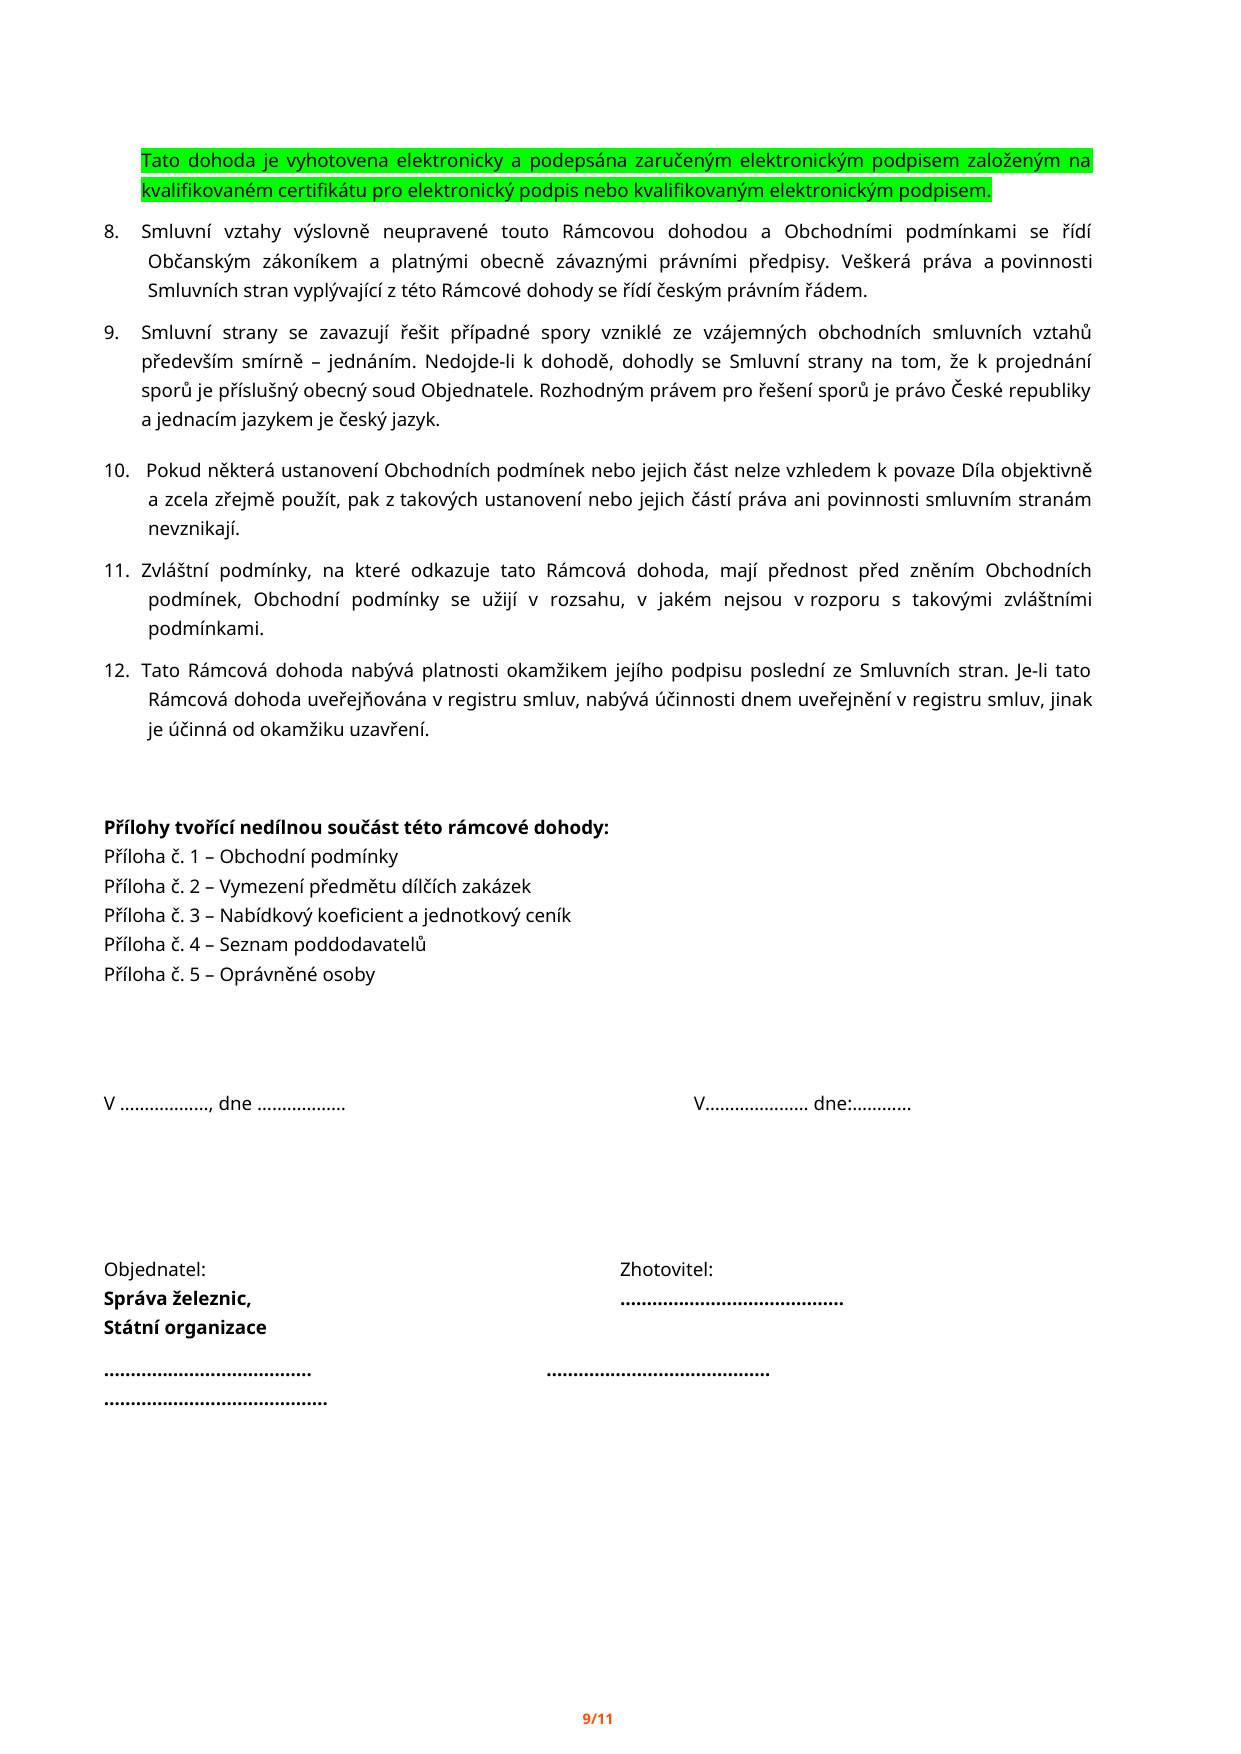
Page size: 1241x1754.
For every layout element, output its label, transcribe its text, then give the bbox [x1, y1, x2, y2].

text …………………………………… [103, 1386, 1093, 1440]
text Přílohy tvořící nedílnou součást této rámcové dohody: [103, 814, 1095, 840]
list Pokud některá ustanovení Obchodních podmínek nebo jejich část nelze vzhledem k povaze Díla objektivně a zcela zřejmě použít, pak z takových ustanovení nebo jejich částí práva ani povinnosti smluvním stranám nevznikají. [103, 457, 1093, 541]
list Smluvní vztahy výslovně neupravené touto Rámcovou dohodou a Obchodními podmínkami se řídí Občanským zákoníkem a platnými obecně závaznými právními předpisy. Veškerá práva a povinnosti Smluvních stran vyplývající z této Rámcové dohody se řídí českým právním řádem. [103, 219, 1093, 303]
text Příloha č. 3 – Nabídkový koeficient a jednotkový ceník [103, 902, 1095, 928]
text Objednatel: Zhotovitel: [103, 1256, 1093, 1281]
list Zvláštní podmínky, na které odkazuje tato Rámcová dohoda, mají přednost před zněním Obchodních podmínek, Obchodní podmínky se užijí v rozsahu, v jakém nejsou v rozporu s takovými zvláštními podmínkami. [103, 557, 1093, 641]
text Příloha č. 1 – Obchodní podmínky [103, 844, 1095, 869]
text Příloha č. 5 – Oprávněné osoby [103, 961, 1095, 986]
text V ………………, dne ……………… V………………… dne:………… [103, 1091, 1093, 1116]
text Příloha č. 4 – Seznam poddodavatelů [103, 932, 1095, 957]
text Příloha č. 2 – Vymezení předmětu dílčích zakázek [103, 873, 1095, 899]
text Správa železnic, …………………………………… [103, 1285, 1093, 1311]
text Tato dohoda je vyhotovena elektronicky a podepsána zaručeným elektronickým podpisem založeným na kvalifikovaném certifikátu pro elektronický podpis nebo kvalifikovaným elektronickým podpisem. [141, 173, 1093, 202]
list Smluvní strany se zavazují řešit případné spory vzniklé ze vzájemných obchodních smluvních vztahů především smírně – jednáním. Nedojde-li k dohodě, dohodly se Smluvní strany na tom, že k projednání sporů je příslušný obecný soud Objednatele. Rozhodným právem pro řešení sporů je právo České republiky a jednacím jazykem je český jazyk. [103, 319, 1093, 432]
text ………………………………… …………………………………… [103, 1356, 1093, 1382]
text Státní organizace [103, 1314, 1093, 1340]
list Tato Rámcová dohoda nabývá platnosti okamžikem jejího podpisu poslední ze Smluvních stran. Je-li tato Rámcová dohoda uveřejňována v registru smluv, nabývá účinnosti dnem uveřejnění v registru smluv, jinak je účinná od okamžiku uzavření. [103, 657, 1093, 742]
